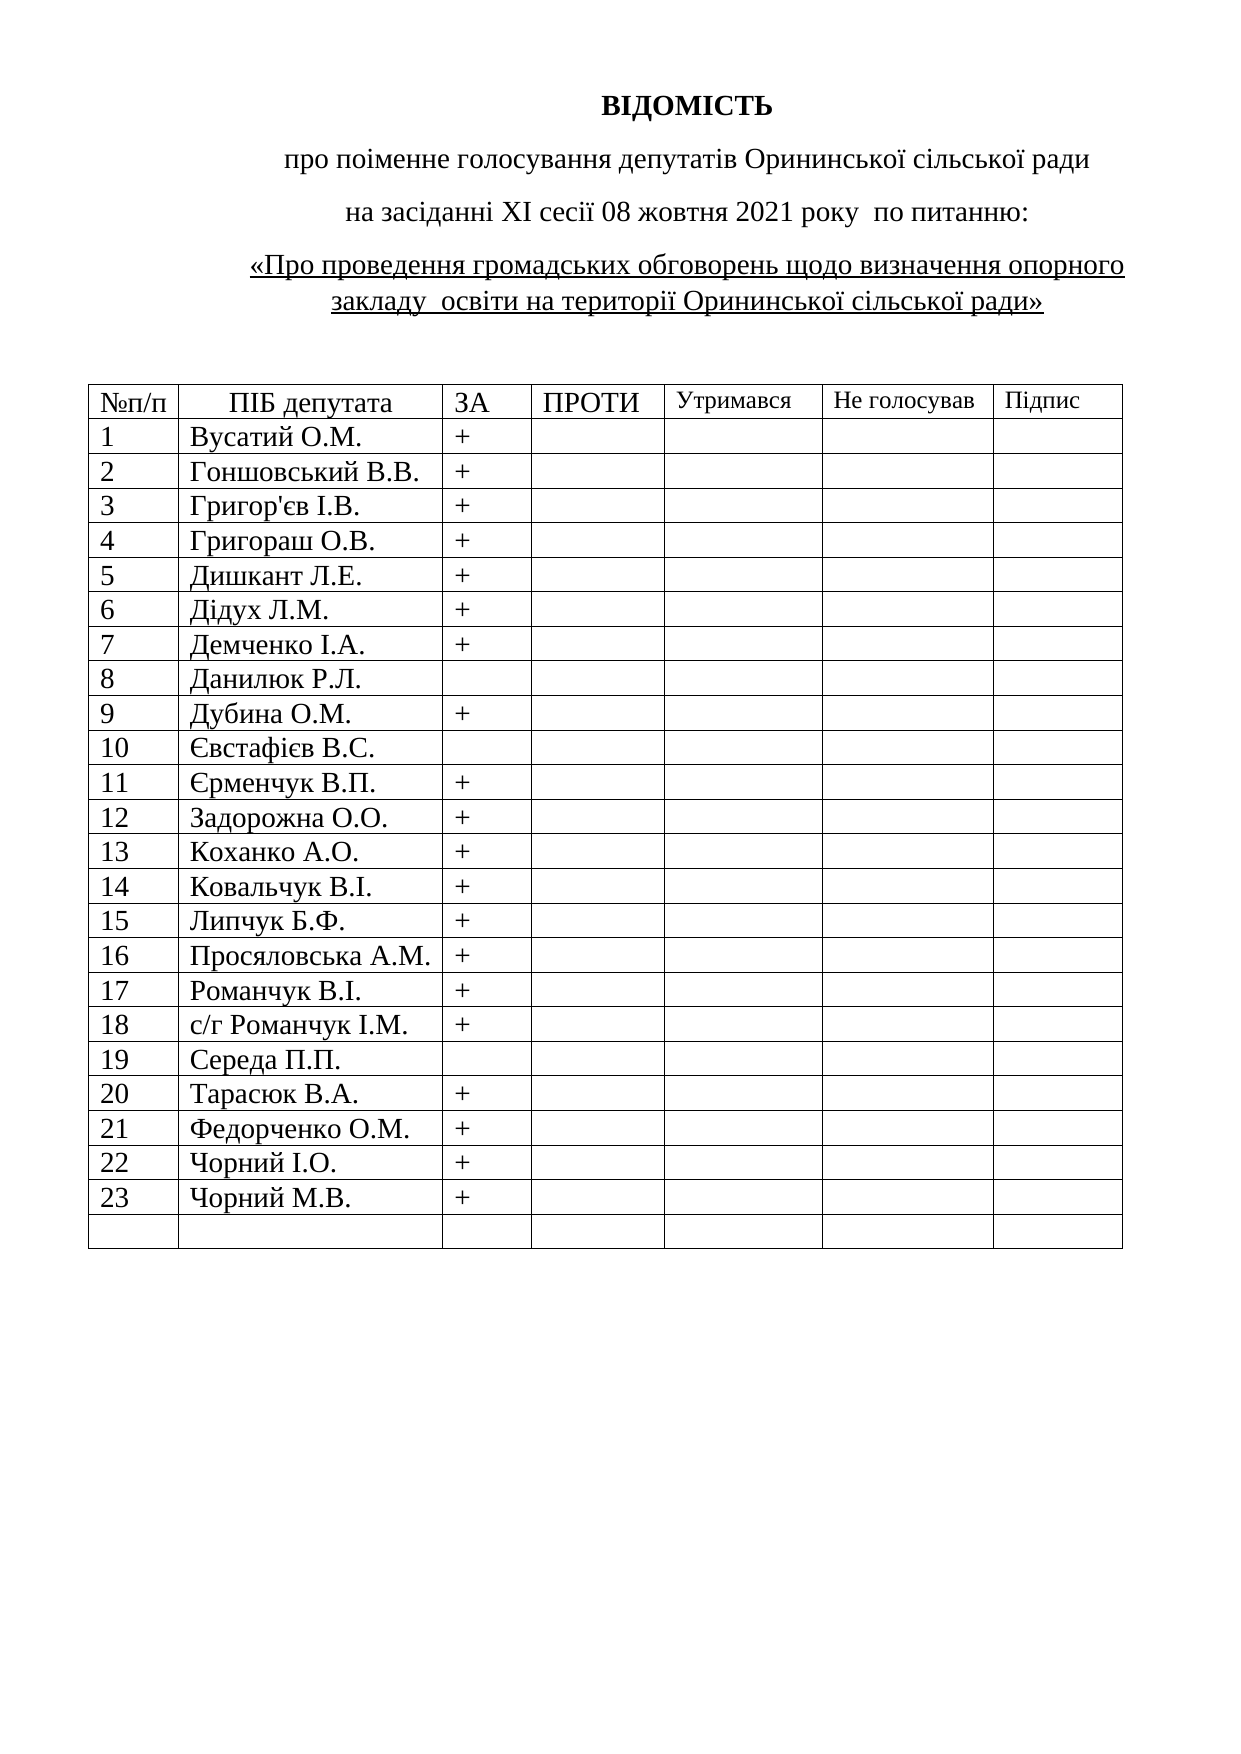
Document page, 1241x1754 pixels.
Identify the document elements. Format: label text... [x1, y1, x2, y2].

table_header ПРОТИ [532, 385, 664, 418]
table_cell [665, 592, 822, 626]
table_cell Чорний І.О. [179, 1146, 442, 1179]
table_cell [823, 454, 993, 487]
table_cell Середа П.П. [179, 1042, 442, 1075]
table_cell [823, 696, 993, 729]
table_cell [994, 696, 1122, 729]
table_cell [994, 973, 1122, 1006]
table_cell [532, 973, 664, 1006]
table_cell [823, 1042, 993, 1075]
table_cell [823, 627, 993, 660]
table_cell [665, 419, 822, 453]
table_cell [665, 1111, 822, 1144]
table_cell [179, 1215, 442, 1248]
table_cell + [443, 454, 531, 487]
table_cell [665, 731, 822, 764]
table_cell [823, 765, 993, 799]
table_cell + [443, 973, 531, 1006]
table_cell [532, 731, 664, 764]
table_cell + [443, 1007, 531, 1041]
table_cell [994, 1111, 1122, 1144]
table_cell [823, 1111, 993, 1144]
table_cell [532, 1076, 664, 1110]
table_cell 16 [89, 938, 178, 972]
table_cell [532, 1215, 664, 1248]
table_cell Тарасюк В.А. [179, 1076, 442, 1110]
table_cell 6 [89, 592, 178, 626]
table_cell [994, 523, 1122, 557]
table_cell Григор'єв І.В. [179, 489, 442, 522]
table_cell + [443, 489, 531, 522]
table_cell 22 [89, 1146, 178, 1179]
table_cell 1 [89, 419, 178, 453]
table_cell [994, 454, 1122, 487]
table_cell [823, 558, 993, 591]
table_cell 9 [89, 696, 178, 729]
table_cell 2 [89, 454, 178, 487]
table_cell 15 [89, 904, 178, 937]
table_cell 11 [89, 765, 178, 799]
table_cell Федорченко О.М. [179, 1111, 442, 1144]
table_cell [823, 938, 993, 972]
table_cell [665, 800, 822, 833]
table_cell [532, 1180, 664, 1214]
table_cell [532, 592, 664, 626]
table_cell Данилюк Р.Л. [179, 661, 442, 695]
table_cell Коханко А.О. [179, 834, 442, 868]
table_cell 13 [89, 834, 178, 868]
table_header Підпис [994, 385, 1122, 418]
table_cell [532, 661, 664, 695]
table_cell 20 [89, 1076, 178, 1110]
table_cell [665, 869, 822, 902]
table_cell [532, 558, 664, 591]
table_cell [994, 904, 1122, 937]
table_cell Просяловська А.М. [179, 938, 442, 972]
table_cell [994, 1076, 1122, 1110]
table_cell [823, 834, 993, 868]
table_cell Вусатий О.М. [179, 419, 442, 453]
table_cell 4 [89, 523, 178, 557]
table_header №п/п [89, 385, 178, 418]
table_cell 14 [89, 869, 178, 902]
table_cell 10 [89, 731, 178, 764]
table_cell Демченко І.А. [179, 627, 442, 660]
table_cell [994, 1007, 1122, 1041]
table_cell + [443, 592, 531, 626]
table_cell Дубина О.М. [179, 696, 442, 729]
table_cell [994, 1146, 1122, 1179]
table_cell 5 [89, 558, 178, 591]
table_cell [994, 627, 1122, 660]
table_cell [532, 834, 664, 868]
table_cell 18 [89, 1007, 178, 1041]
table_cell + [443, 1180, 531, 1214]
table_cell [994, 1215, 1122, 1248]
table_cell [823, 523, 993, 557]
table_cell + [443, 938, 531, 972]
table_cell [823, 661, 993, 695]
table_cell Григораш О.В. [179, 523, 442, 557]
table_cell [823, 731, 993, 764]
table_cell [994, 834, 1122, 868]
table_cell [665, 904, 822, 937]
table_cell [994, 731, 1122, 764]
table_cell [532, 454, 664, 487]
table_cell + [443, 869, 531, 902]
table_header ЗА [443, 385, 531, 418]
table_cell [823, 1215, 993, 1248]
table_cell [823, 800, 993, 833]
table_cell [532, 1042, 664, 1075]
table_cell [532, 419, 664, 453]
table_cell [665, 973, 822, 1006]
table_cell [665, 523, 822, 557]
table_cell + [443, 765, 531, 799]
table_cell [823, 419, 993, 453]
table_cell [994, 661, 1122, 695]
text «Про проведення громадських обговорень щодо визначення опорного закладу освіти на території Орининської сільської ради» [223, 247, 1152, 317]
table_cell + [443, 419, 531, 453]
table_cell [823, 1007, 993, 1041]
table_cell Дишкант Л.Е. [179, 558, 442, 591]
table_cell [443, 661, 531, 695]
table_cell + [443, 834, 531, 868]
table_cell [994, 1042, 1122, 1075]
table_cell [994, 419, 1122, 453]
table_cell + [443, 523, 531, 557]
table_cell 12 [89, 800, 178, 833]
table_cell [665, 696, 822, 729]
table_cell [994, 765, 1122, 799]
text про поіменне голосування депутатів Орининської сільської ради [223, 141, 1152, 175]
table_cell [823, 869, 993, 902]
table_cell + [443, 800, 531, 833]
table_cell [532, 696, 664, 729]
table_cell [532, 869, 664, 902]
table_header Не голосував [823, 385, 993, 418]
table_cell [665, 1042, 822, 1075]
table_cell [823, 973, 993, 1006]
table_cell [994, 938, 1122, 972]
text ВІДОМІСТЬ [223, 88, 1152, 122]
table_cell с/г Романчук І.М. [179, 1007, 442, 1041]
table_cell [443, 1042, 531, 1075]
table_cell 21 [89, 1111, 178, 1144]
table_cell [532, 523, 664, 557]
table_cell [532, 800, 664, 833]
table_cell Липчук Б.Ф. [179, 904, 442, 937]
table_cell [532, 627, 664, 660]
table_cell Дідух Л.М. [179, 592, 442, 626]
table_cell [665, 1180, 822, 1214]
table_cell [823, 1146, 993, 1179]
table_cell [994, 592, 1122, 626]
table_cell Чорний М.В. [179, 1180, 442, 1214]
table_cell + [443, 1076, 531, 1110]
table_cell [823, 1076, 993, 1110]
table_cell [532, 1146, 664, 1179]
table_cell Гоншовський В.В. [179, 454, 442, 487]
table_cell [89, 1215, 178, 1248]
table_cell [665, 1076, 822, 1110]
table_cell 7 [89, 627, 178, 660]
table_cell [665, 834, 822, 868]
table_cell [532, 765, 664, 799]
table_cell [665, 627, 822, 660]
table_cell [443, 731, 531, 764]
table_cell [823, 489, 993, 522]
table_cell 3 [89, 489, 178, 522]
table_cell [823, 1180, 993, 1214]
table_cell [665, 1007, 822, 1041]
table_cell 23 [89, 1180, 178, 1214]
table_cell Єрменчук В.П. [179, 765, 442, 799]
table_cell + [443, 627, 531, 660]
table_cell [665, 1146, 822, 1179]
table_cell + [443, 904, 531, 937]
text на засіданні XI сесії 08 жовтня 2021 року по питанню: [223, 194, 1152, 228]
table_cell 8 [89, 661, 178, 695]
table_cell [994, 800, 1122, 833]
table_cell + [443, 1111, 531, 1144]
table_cell 19 [89, 1042, 178, 1075]
table_cell Задорожна О.О. [179, 800, 442, 833]
table_cell [532, 1007, 664, 1041]
table_cell Ковальчук В.І. [179, 869, 442, 902]
table_cell Євстафієв В.С. [179, 731, 442, 764]
table_cell + [443, 696, 531, 729]
table_cell + [443, 558, 531, 591]
table_cell [994, 489, 1122, 522]
table_cell [532, 489, 664, 522]
table_cell [823, 904, 993, 937]
table_cell [823, 592, 993, 626]
table_cell [665, 558, 822, 591]
table_cell [665, 489, 822, 522]
table_cell Романчук В.І. [179, 973, 442, 1006]
table_cell [532, 904, 664, 937]
table_cell + [443, 1146, 531, 1179]
table_cell [994, 1180, 1122, 1214]
table_cell 17 [89, 973, 178, 1006]
table_header Утримався [665, 385, 822, 418]
table_cell [532, 938, 664, 972]
table_cell [665, 454, 822, 487]
table_cell [532, 1111, 664, 1144]
table_cell [994, 558, 1122, 591]
table_cell [443, 1215, 531, 1248]
table_cell [665, 938, 822, 972]
table_header ПІБ депутата [179, 385, 442, 418]
table_cell [665, 1215, 822, 1248]
table_cell [665, 765, 822, 799]
table_cell [994, 869, 1122, 902]
table_cell [665, 661, 822, 695]
